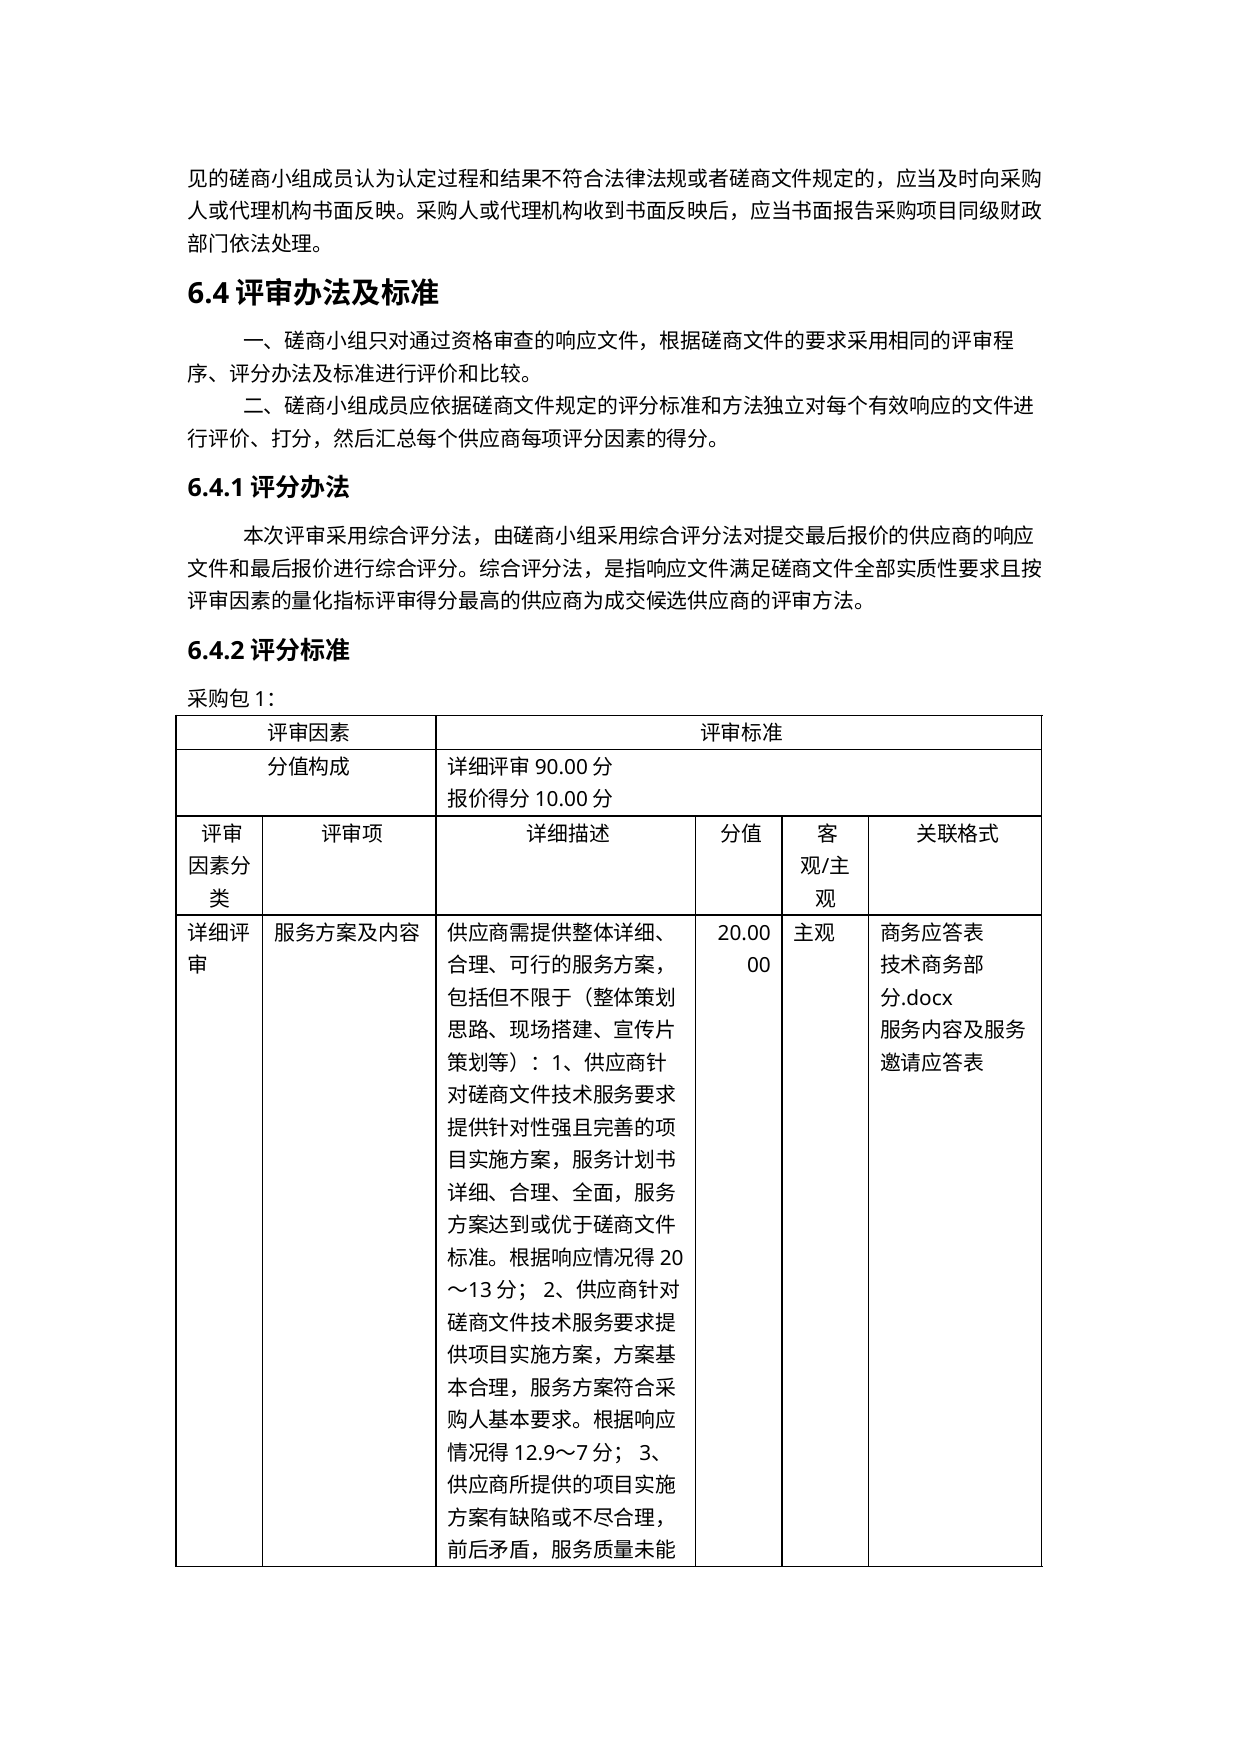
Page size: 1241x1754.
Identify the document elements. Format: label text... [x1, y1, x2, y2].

table_cell 详细描述 [437, 817, 695, 914]
table_cell 分值构成 [177, 750, 435, 815]
table_header 评审标准 [437, 716, 1041, 748]
table_cell 主观 [783, 916, 868, 1566]
table_cell 服务方案及内容 [263, 916, 435, 1566]
text 本次评审采用综合评分法，由磋商小组采用综合评分法对提交最后报价的供应商的响应文件和最后报价进行综合评分。综合评分法，是指响应文件满足磋商文件全部实质性要求且按评审因素的量化指标评审得分最高的供应商为成交候选供应商的评审方法。 [187, 519, 1053, 617]
table_cell 详细评审 [177, 916, 262, 1566]
table_cell 关联格式 [869, 817, 1041, 914]
text 一、磋商小组只对通过资格审查的响应文件，根据磋商文件的要求采用相同的评审程序、评分办法及标准进行评价和比较。 [187, 324, 1053, 389]
table_header 评审因素 [177, 716, 435, 748]
text 6.4评审办法及标准 [187, 259, 1053, 324]
table_cell 评审因素分类 [177, 817, 262, 914]
table_cell 20.0000 [696, 916, 781, 1566]
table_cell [437, 916, 695, 1566]
table_cell 分值 [696, 817, 781, 914]
text 6.4.2评分标准 [187, 617, 1053, 682]
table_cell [869, 916, 1041, 1566]
text 采购包1： [187, 682, 1053, 714]
text 二、磋商小组成员应依据磋商文件规定的评分标准和方法独立对每个有效响应的文件进行评价、打分，然后汇总每个供应商每项评分因素的得分。 [187, 389, 1053, 454]
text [187, 162, 1053, 259]
table_cell 评审项 [263, 817, 435, 914]
table_cell 详细评审90.00分 报价得分10.00分 [437, 750, 1041, 815]
text 6.4.1评分办法 [187, 454, 1053, 519]
table_cell 客观/主观 [783, 817, 868, 914]
